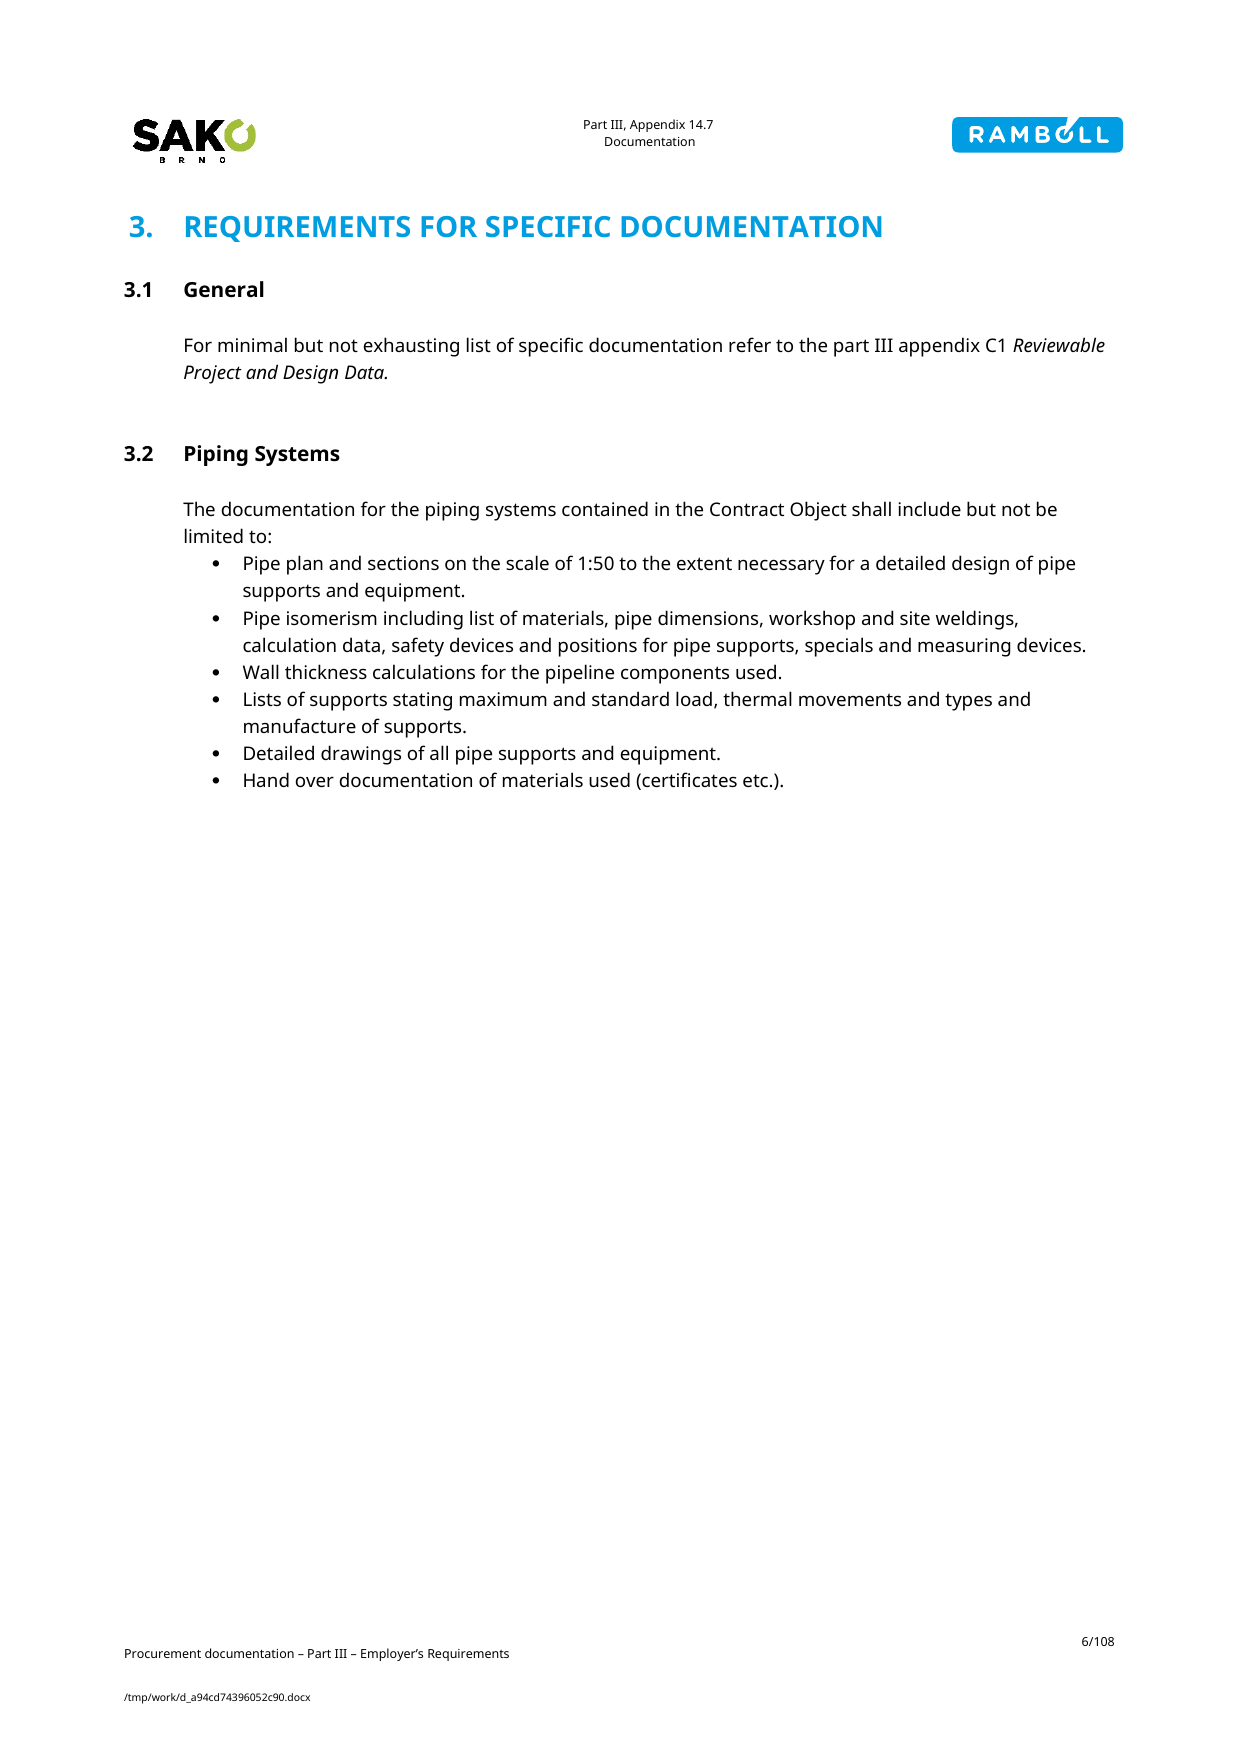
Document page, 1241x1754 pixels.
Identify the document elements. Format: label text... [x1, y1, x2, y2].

list Hand over documentation of materials used (certificates etc.). [213, 766, 1116, 793]
list Lists of supports stating maximum and standard load, thermal movements and types and manufacture of supports. [213, 684, 1116, 739]
list Detailed drawings of all pipe supports and equipment. [213, 739, 1116, 766]
list Wall thickness calculations for the pipeline components used. [213, 657, 1116, 684]
picture [132, 119, 256, 163]
subtitle Requirements for Specific Documentation [153, 207, 1116, 246]
subtitle General [153, 276, 1116, 304]
text The documentation for the piping systems contained in the Contract Object shall include but not be limited to: [183, 495, 1116, 549]
subtitle Piping Systems [153, 439, 1116, 468]
text For minimal but not exhausting list of specific documentation refer to the part III appendix C1 Reviewable Project and Design Data. [183, 331, 1116, 385]
list Pipe isomerism including list of materials, pipe dimensions, workshop and site weldings, calculation data, safety devices and positions for pipe supports, specials and measuring devices. [213, 603, 1116, 657]
list Pipe plan and sections on the scale of 1:50 to the extent necessary for a detailed design of pipe supports and equipment. [213, 549, 1116, 603]
